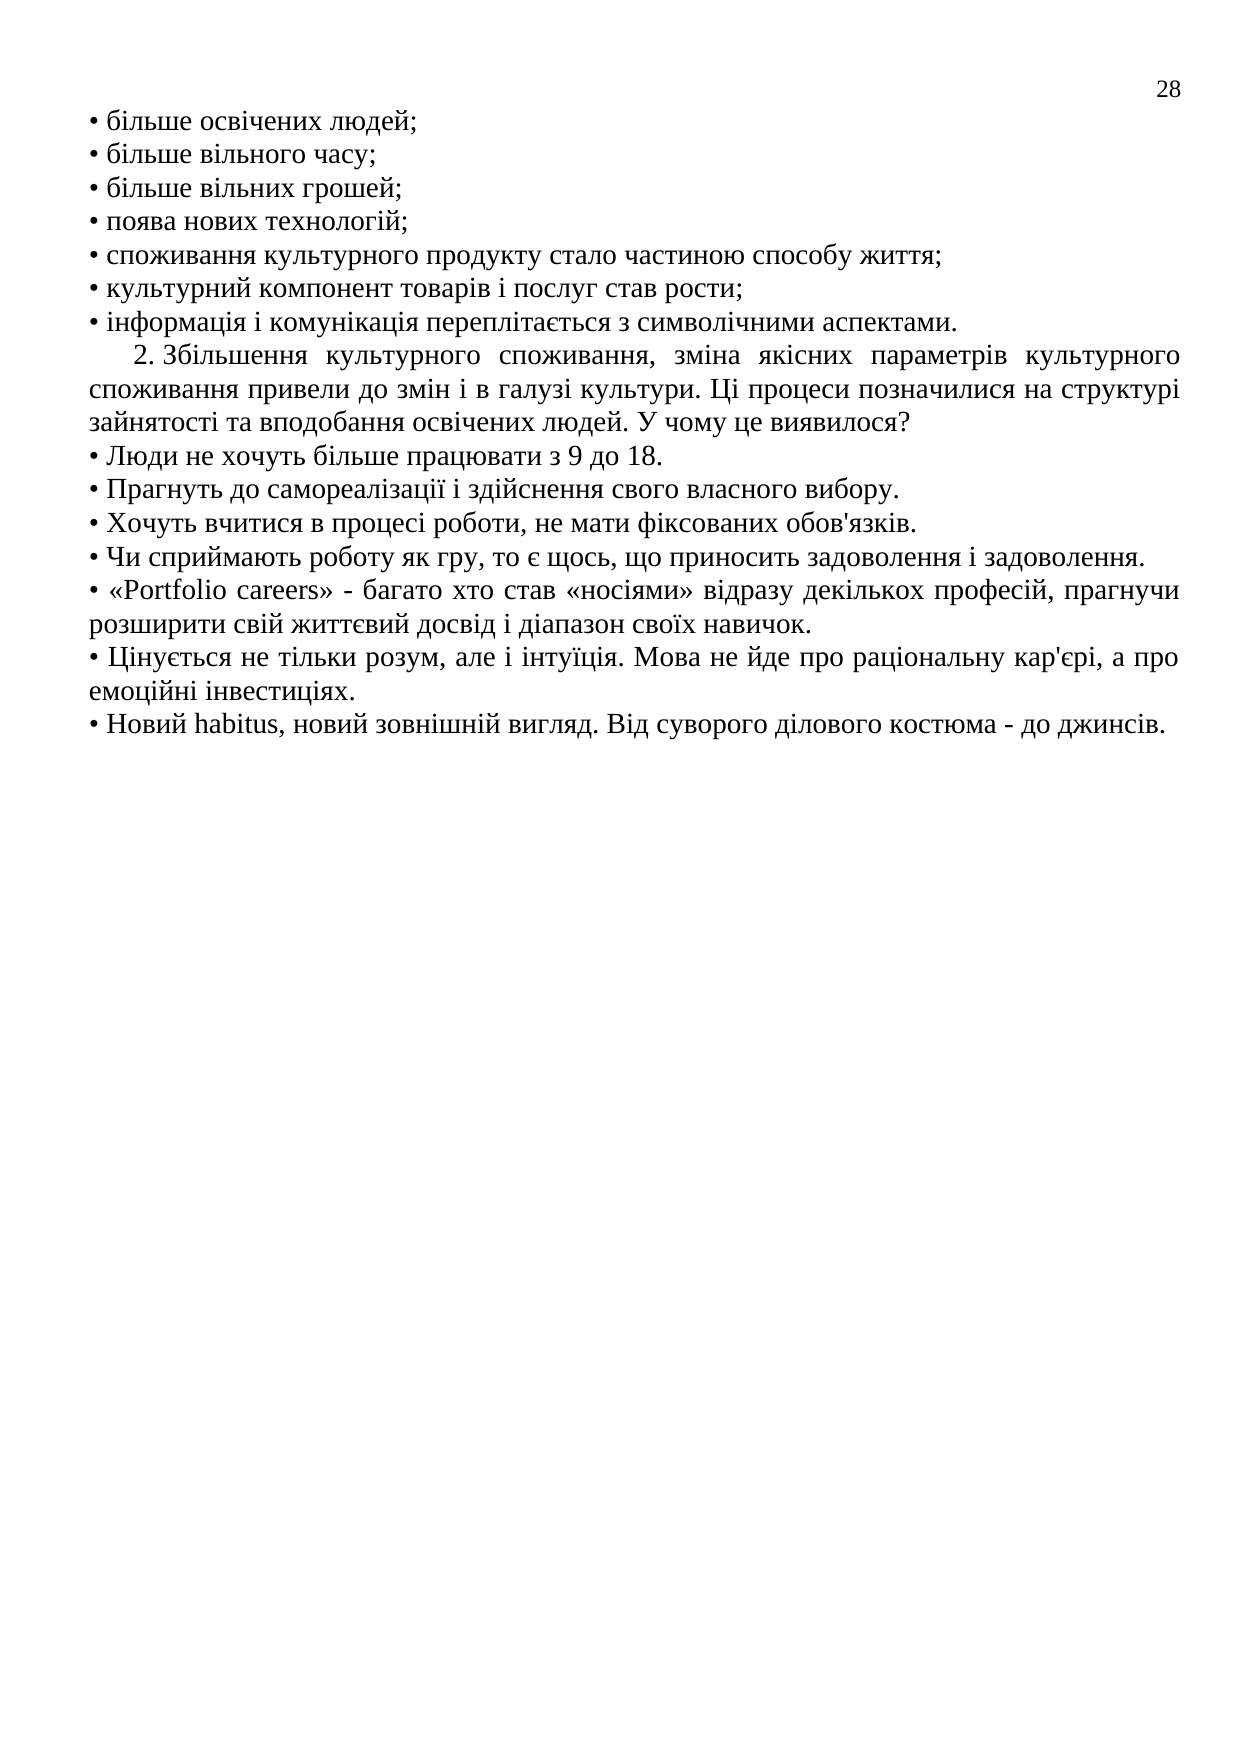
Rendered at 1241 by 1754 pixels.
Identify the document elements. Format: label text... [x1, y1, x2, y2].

text • більше вільного часу; [89, 136, 1181, 170]
text • споживання культурного продукту стало частиною способу життя; [89, 237, 1181, 270]
list Збільшення культурного споживання, зміна якісних параметрів культурного споживання привели до змін і в галузі культури. Ці процеси позначилися на структурі зайнятості та вподобання освічених людей. У чому це виявилося? [89, 337, 1181, 438]
text • Новий habitus, новий зовнішній вигляд. Від суворого ділового костюма - до джинсів. [89, 706, 1181, 740]
text • Хочуть вчитися в процесі роботи, не мати фіксованих обов'язків. [89, 505, 1181, 539]
text • культурний компонент товарів і послуг став рости; [89, 270, 1181, 304]
text • більше вільних грошей; [89, 170, 1181, 203]
text • Цінується не тільки розум, але і інтуїція. Мова не йде про раціональну кар'єрі, а про емоційні інвестиціях. [89, 639, 1181, 706]
text • Люди не хочуть більше працювати з 9 до 18. [89, 438, 1181, 472]
text • поява нових технологій; [89, 203, 1181, 237]
text • інформація і комунікація переплітається з символічними аспектами. [89, 304, 1181, 337]
text • Прагнуть до самореалізації і здійснення свого власного вибору. [89, 472, 1181, 505]
text • Чи сприймають роботу як гру, то є щось, що приносить задоволення і задоволення. [89, 539, 1181, 572]
text • «Portfolio careers» - багато хто став «носіями» відразу декількох професій, прагнучи розширити свій життєвий досвід і діапазон своїх навичок. [89, 572, 1181, 639]
text • більше освічених людей; [89, 103, 1181, 136]
